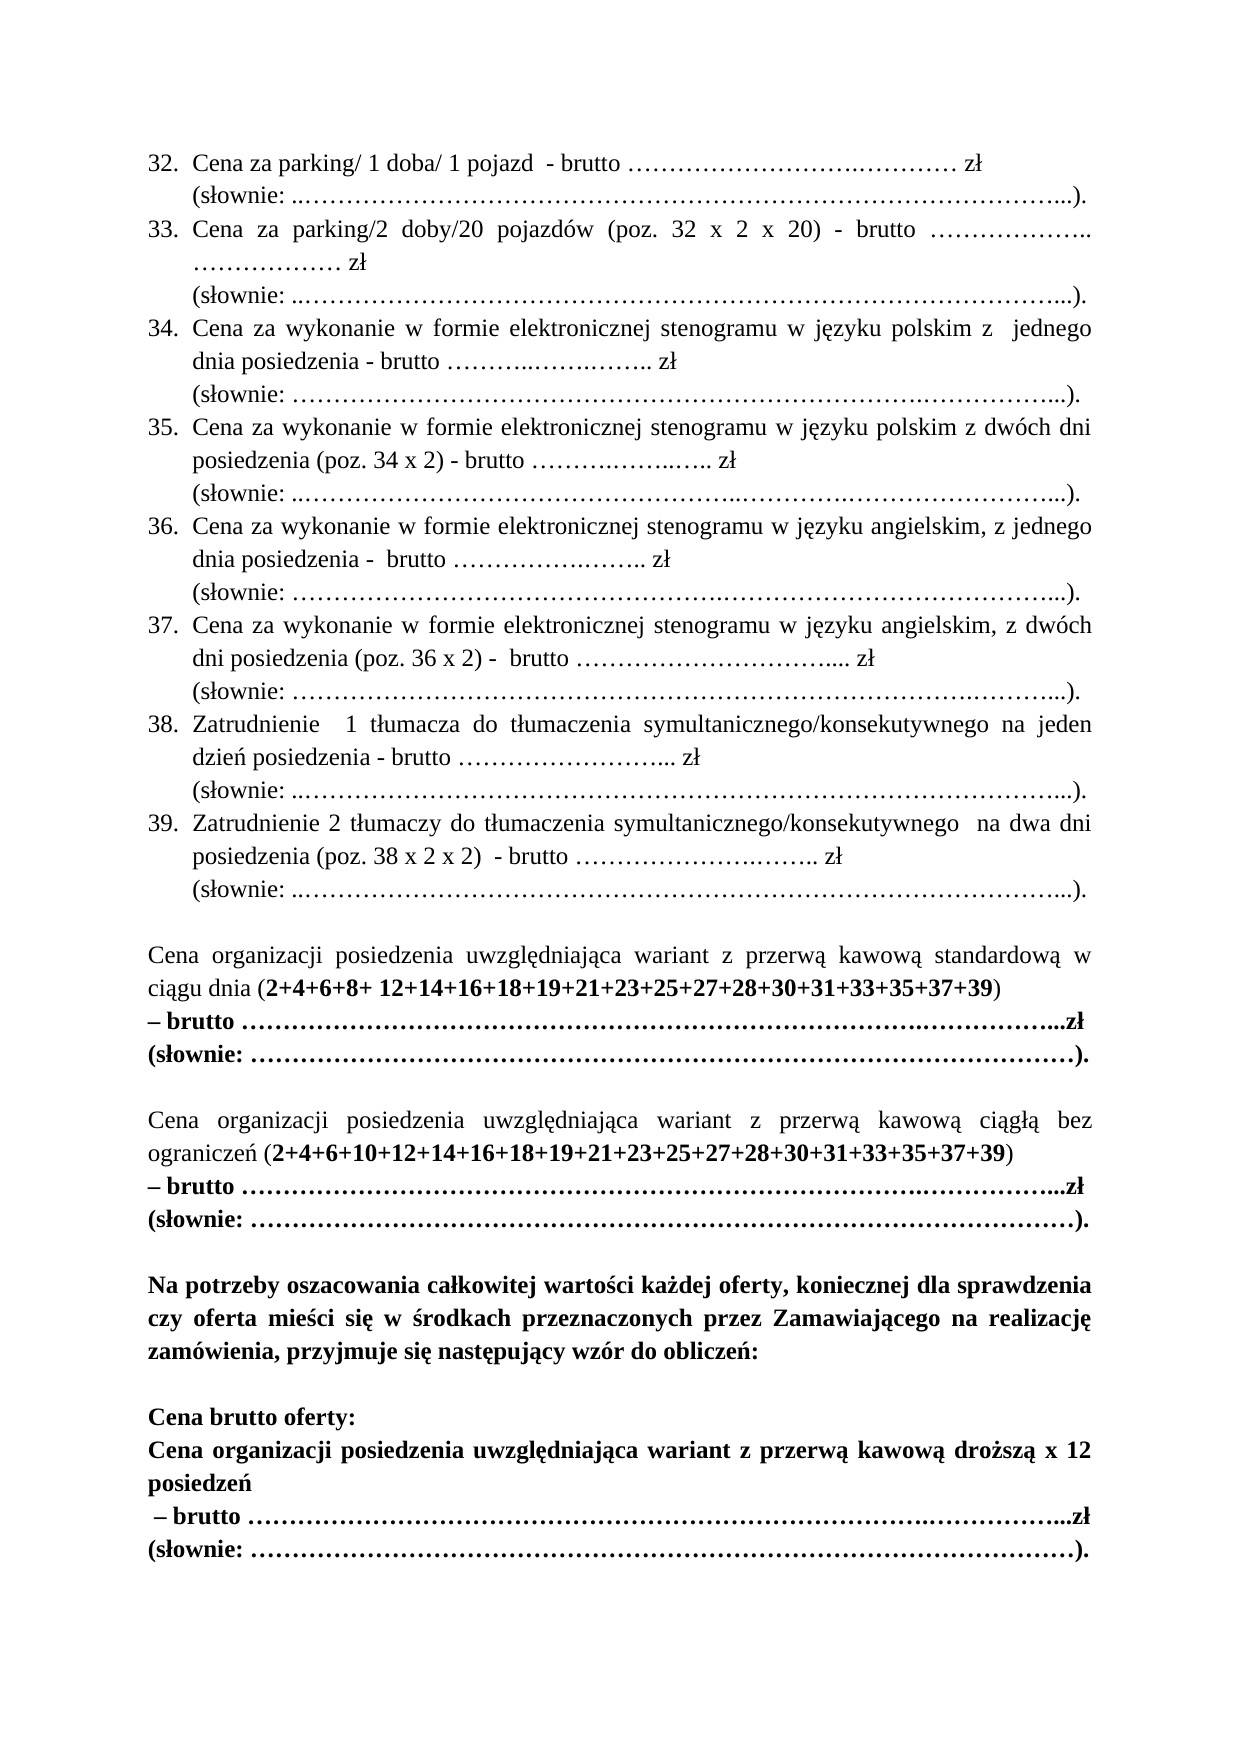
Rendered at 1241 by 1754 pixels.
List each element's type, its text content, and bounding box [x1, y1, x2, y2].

text (słownie: ………………………………………………………………………………………). [148, 1039, 1093, 1068]
list Zatrudnienie 1 tłumacza do tłumaczenia symultanicznego/konsekutywnego na jeden dzień posiedzenia - brutto ……………………... zł [148, 709, 1093, 771]
text – brutto ……………………………………………………………………….……………...zł [148, 1501, 1093, 1530]
text Cena organizacji posiedzenia uwzględniająca wariant z przerwą kawową standardową w ciągu dnia (2+4+6+8+ 12+14+16+18+19+21+23+25+27+28+30+31+33+35+37+39) [148, 940, 1093, 1002]
list Cena za wykonanie w formie elektronicznej stenogramu w języku polskim z jednego dnia posiedzenia - brutto ………..…….…….. zł [148, 313, 1093, 374]
text (słownie: ………………………………………………………………………………………). [148, 1204, 1093, 1233]
list Cena za wykonanie w formie elektronicznej stenogramu w języku angielskim, z jednego dnia posiedzenia - brutto …………….…….. zł [148, 511, 1093, 573]
text Cena brutto oferty: [148, 1402, 1093, 1431]
text (słownie: ………………………………………………………………………………………). [148, 1534, 1093, 1563]
list Cena za parking/ 1 doba/ 1 pojazd - brutto ……………………….………… zł [148, 148, 1093, 176]
text (słownie: ..………………………………………………………………………………...). [148, 280, 1093, 308]
text (słownie: …………………………………………….…………………………………...). [148, 577, 1093, 606]
text – brutto ……………………………………………………………………….……………...zł [148, 1171, 1093, 1200]
text Cena organizacji posiedzenia uwzględniająca wariant z przerwą kawową ciągłą bez ograniczeń (2+4+6+10+12+14+16+18+19+21+23+25+27+28+30+31+33+35+37+39) [148, 1105, 1093, 1167]
list Cena za parking/2 doby/20 pojazdów (poz. 32 x 2 x 20) - brutto ………………..……………… zł [148, 214, 1093, 275]
list Zatrudnienie 2 tłumaczy do tłumaczenia symultanicznego/konsekutywnego na dwa dni posiedzenia (poz. 38 x 2 x 2) - brutto ………………….…….. zł [148, 808, 1093, 870]
text Na potrzeby oszacowania całkowitej wartości każdej oferty, koniecznej dla sprawdzenia czy oferta mieści się w środkach przeznaczonych przez Zamawiającego na realizację zamówienia, przyjmuje się następujący wzór do obliczeń: [148, 1270, 1093, 1365]
text (słownie: ..………………………………………………………………………………...). [148, 775, 1093, 804]
text (słownie: ..……………………………………………..………….……………………...). [192, 478, 1093, 507]
text – brutto ……………………………………………………………………….……………...zł [148, 1006, 1093, 1035]
text (słownie: ………………………………………………………………….……………...). [148, 379, 1093, 407]
text (słownie: ..………………………………………………………………………………...). [148, 181, 1093, 209]
text (słownie: ..………………………………………………………………………………...). [148, 874, 1093, 903]
text Cena organizacji posiedzenia uwzględniająca wariant z przerwą kawową droższą x 12 posiedzeń [148, 1435, 1093, 1497]
list Cena za wykonanie w formie elektronicznej stenogramu w języku angielskim, z dwóch dni posiedzenia (poz. 36 x 2) - brutto ………………………….... zł [148, 610, 1093, 672]
text (słownie: ……………………………………………………………………….………...). [148, 676, 1093, 705]
list Cena za wykonanie w formie elektronicznej stenogramu w języku polskim z dwóch dni posiedzenia (poz. 34 x 2) - brutto ……….……..….. zł [148, 412, 1093, 473]
